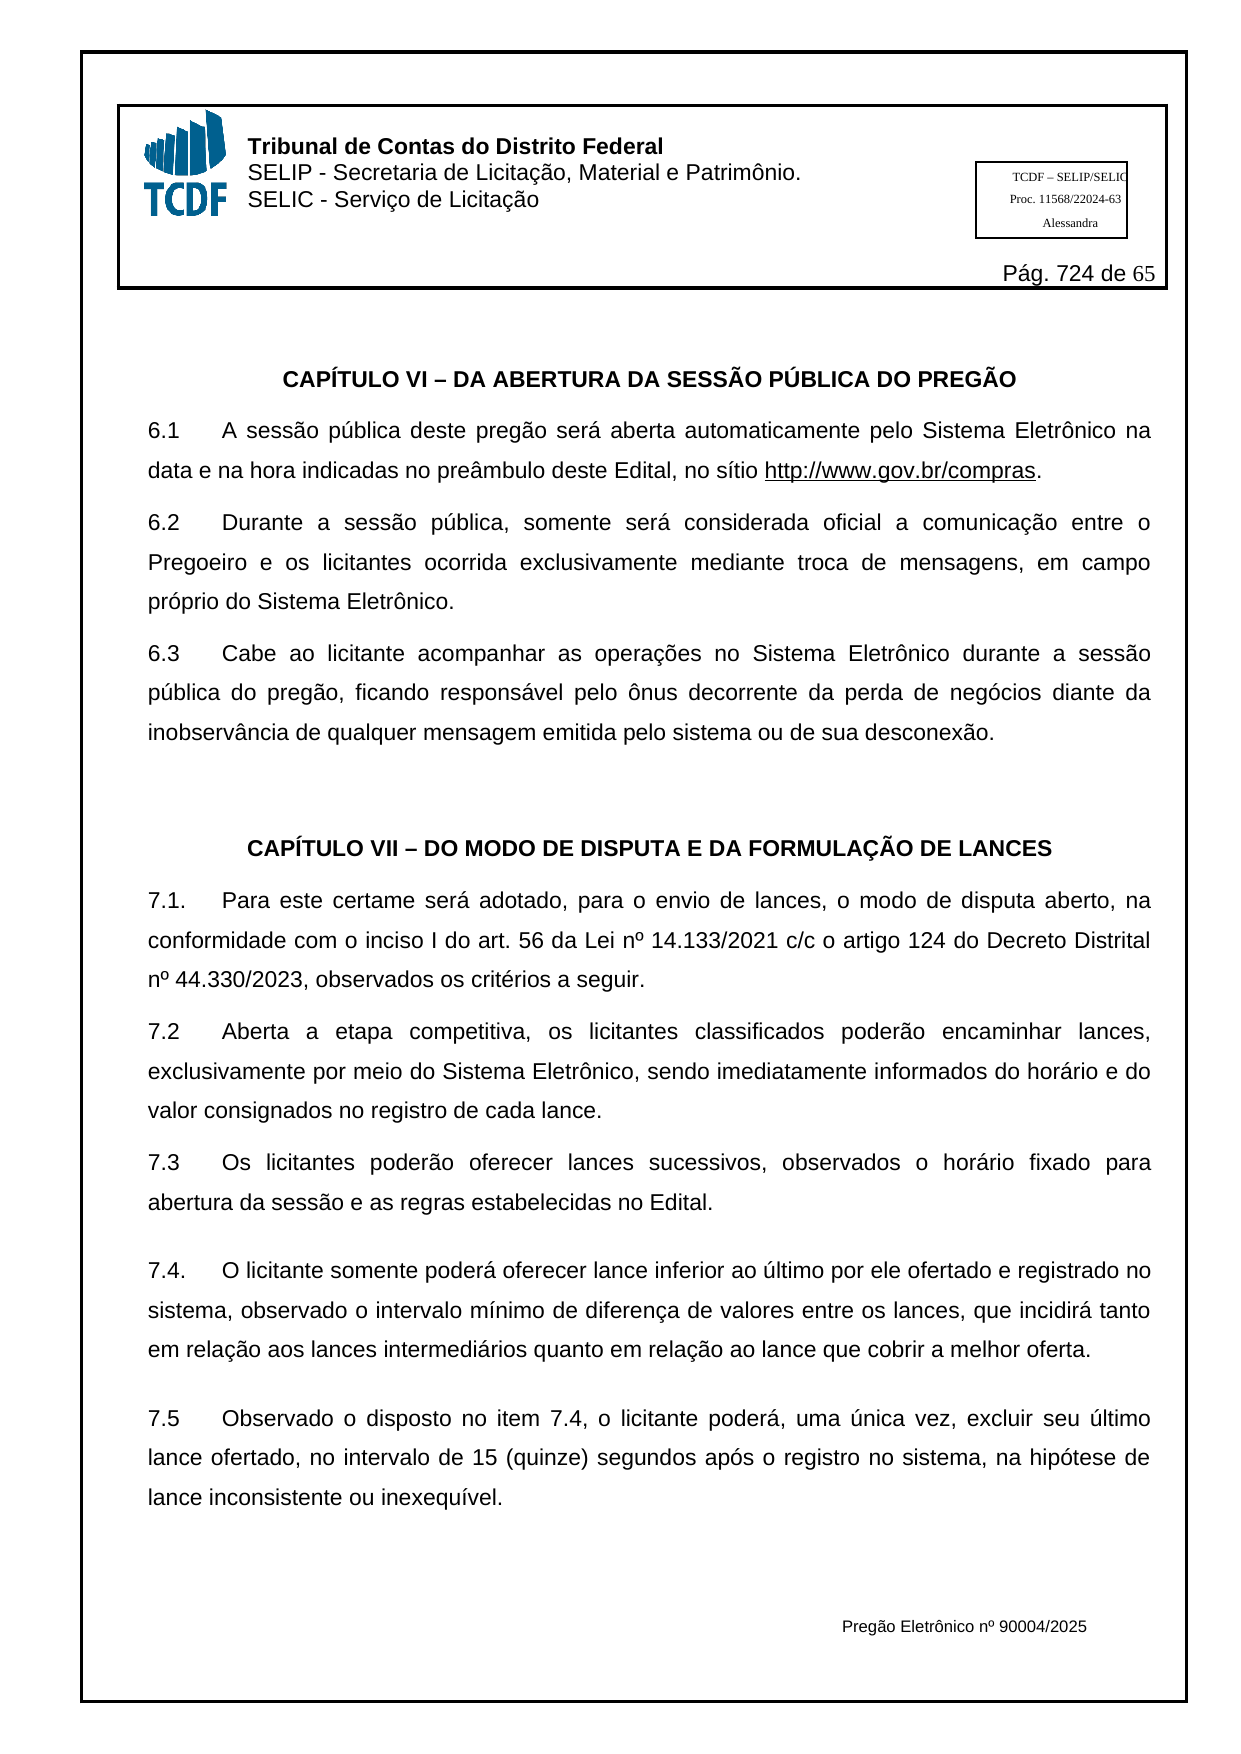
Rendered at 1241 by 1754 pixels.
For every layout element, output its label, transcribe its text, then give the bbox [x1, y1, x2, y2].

text 7.1. Para este certame será adotado, para o envio de lances, o modo de disputa aberto, na conformidade com o inciso I do art. 56 da Lei nº 14.133/2021 c/c o artigo 124 do Decreto Distrital nº 44.330/2023, observados os critérios a seguir. [148, 887, 1152, 993]
text Capítulo ViI – DO MODO DE DISPUTA E DA formulação de lances [148, 835, 1152, 862]
text 6.3 Cabe ao licitante acompanhar as operações no Sistema Eletrônico durante a sessão pública do pregão, ficando responsável pelo ônus decorrente da perda de negócios diante da inobservância de qualquer mensagem emitida pelo sistema ou de sua desconexão. [148, 640, 1152, 745]
text Capítulo VI – DA abertura da SESSÃO PÚBLICA do pregão [148, 366, 1152, 392]
text 6.1 A sessão pública deste pregão será aberta automaticamente pelo Sistema Eletrônico na data e na hora indicadas no preâmbulo deste Edital, no sítio http://www.gov.br/compras. [148, 417, 1152, 483]
text 7.5 Observado o disposto no item 7.4, o licitante poderá, uma única vez, excluir seu último lance ofertado, no intervalo de 15 (quinze) segundos após o registro no sistema, na hipótese de lance inconsistente ou inexequível. [148, 1405, 1152, 1510]
picture [129, 107, 241, 218]
text 6.2 Durante a sessão pública, somente será considerada oficial a comunicação entre o Pregoeiro e os licitantes ocorrida exclusivamente mediante troca de mensagens, em campo próprio do Sistema Eletrônico. [148, 509, 1152, 614]
text 7.2 Aberta a etapa competitiva, os licitantes classificados poderão encaminhar lances, exclusivamente por meio do Sistema Eletrônico, sendo imediatamente informados do horário e do valor consignados no registro de cada lance. [148, 1018, 1152, 1123]
text 7.4. O licitante somente poderá oferecer lance inferior ao último por ele ofertado e registrado no sistema, observado o intervalo mínimo de diferença de valores entre os lances, que incidirá tanto em relação aos lances intermediários quanto em relação ao lance que cobrir a melhor oferta. [148, 1257, 1152, 1363]
text 7.3 Os licitantes poderão oferecer lances sucessivos, observados o horário fixado para abertura da sessão e as regras estabelecidas no Edital. [148, 1149, 1152, 1215]
